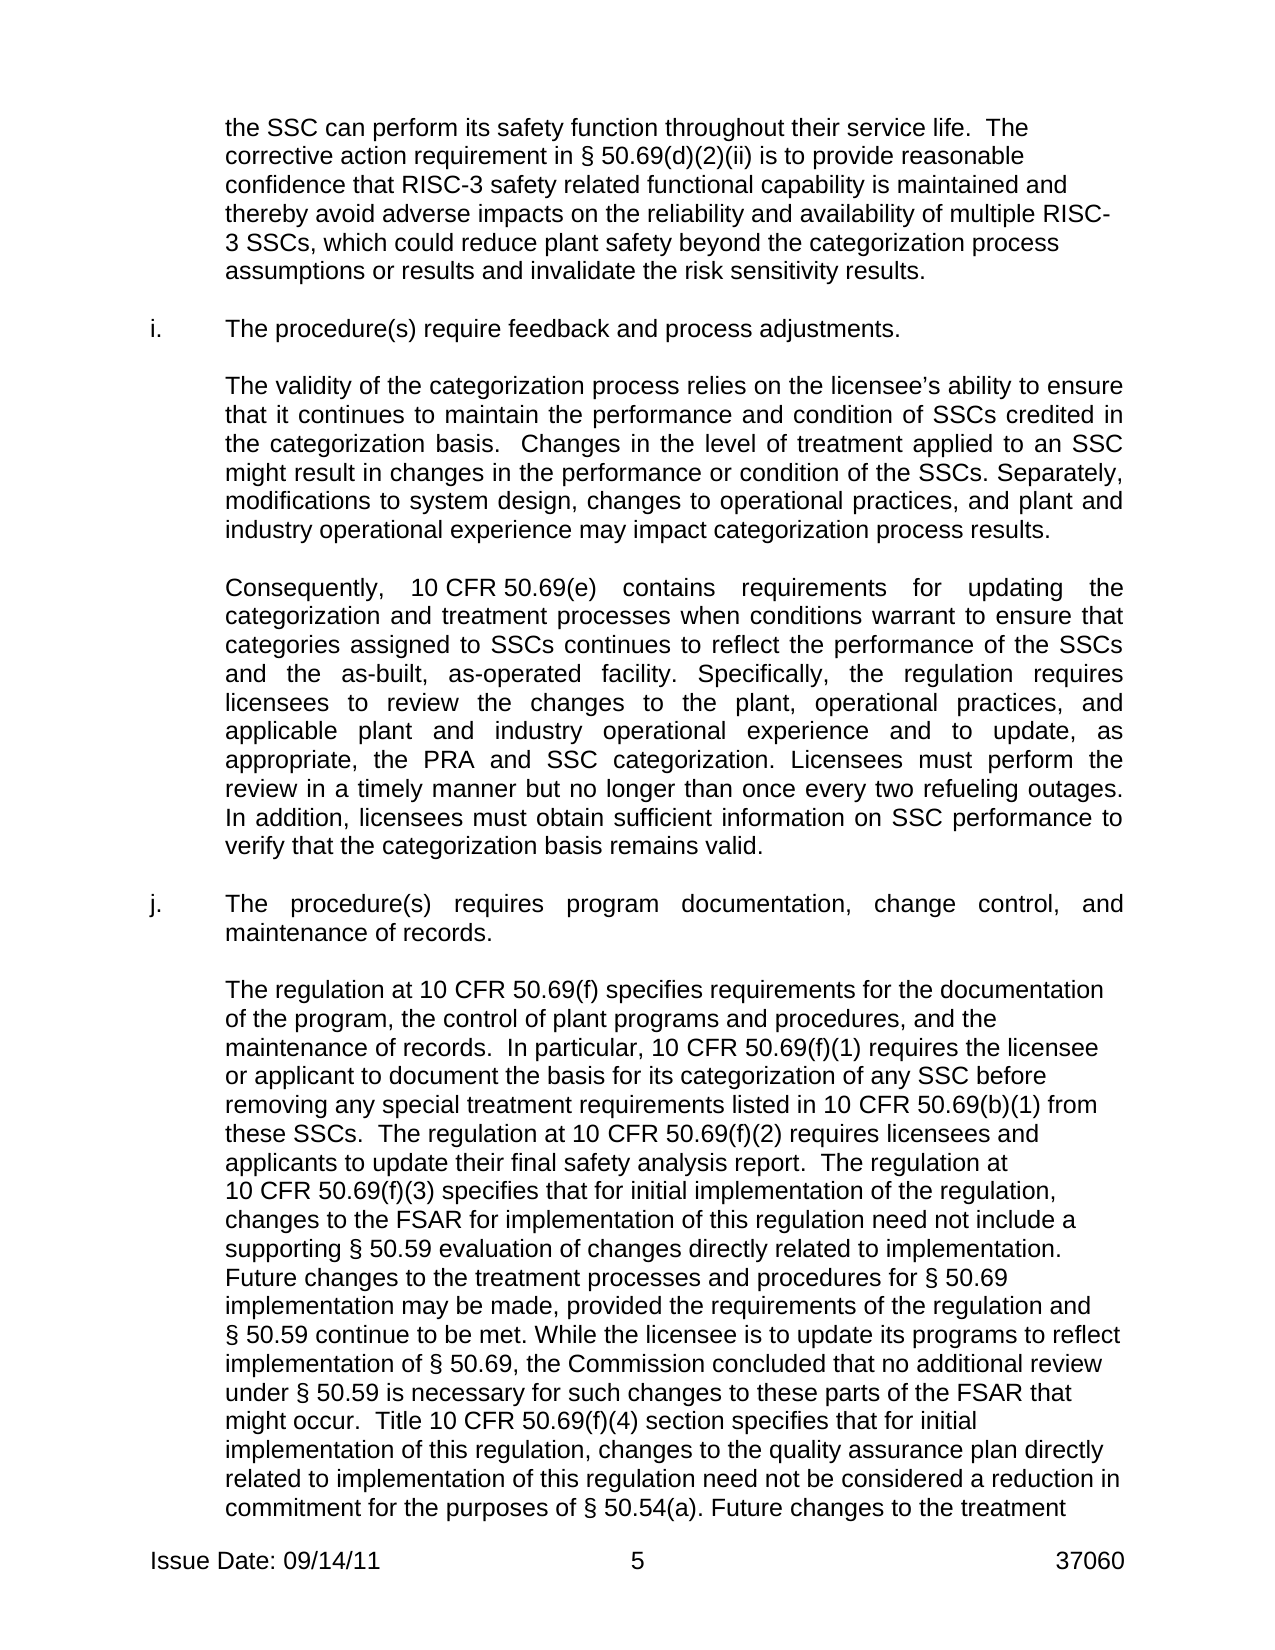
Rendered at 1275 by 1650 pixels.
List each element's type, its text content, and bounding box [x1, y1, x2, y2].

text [225, 112, 1125, 285]
list The procedure(s) requires program documentation, change control, and maintenance of records. [150, 889, 1125, 946]
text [225, 975, 1125, 1521]
list Consequently, 10 CFR 50.69(e) contains requirements for updating the categorization and treatment processes when conditions warrant to ensure that categories assigned to SSCs continues to reflect the performance of the SSCs and the as-built, as-operated facility. Specifically, the regulation requires licensees to review the changes to the plant, operational practices, and applicable plant and industry operational experience and to update, as appropriate, the PRA and SSC categorization. Licensees must perform the review in a timely manner but no longer than once every two refueling outages. In addition, licensees must obtain sufficient information on SSC performance to verify that the categorization basis remains valid. [225, 572, 1125, 860]
list The validity of the categorization process relies on the licensee’s ability to ensure that it continues to maintain the performance and condition of SSCs credited in the categorization basis. Changes in the level of treatment applied to an SSC might result in changes in the performance or condition of the SSCs. Separately, modifications to system design, changes to operational practices, and plant and industry operational experience may impact categorization process results. [225, 371, 1125, 544]
list The procedure(s) require feedback and process adjustments. [150, 314, 1125, 342]
